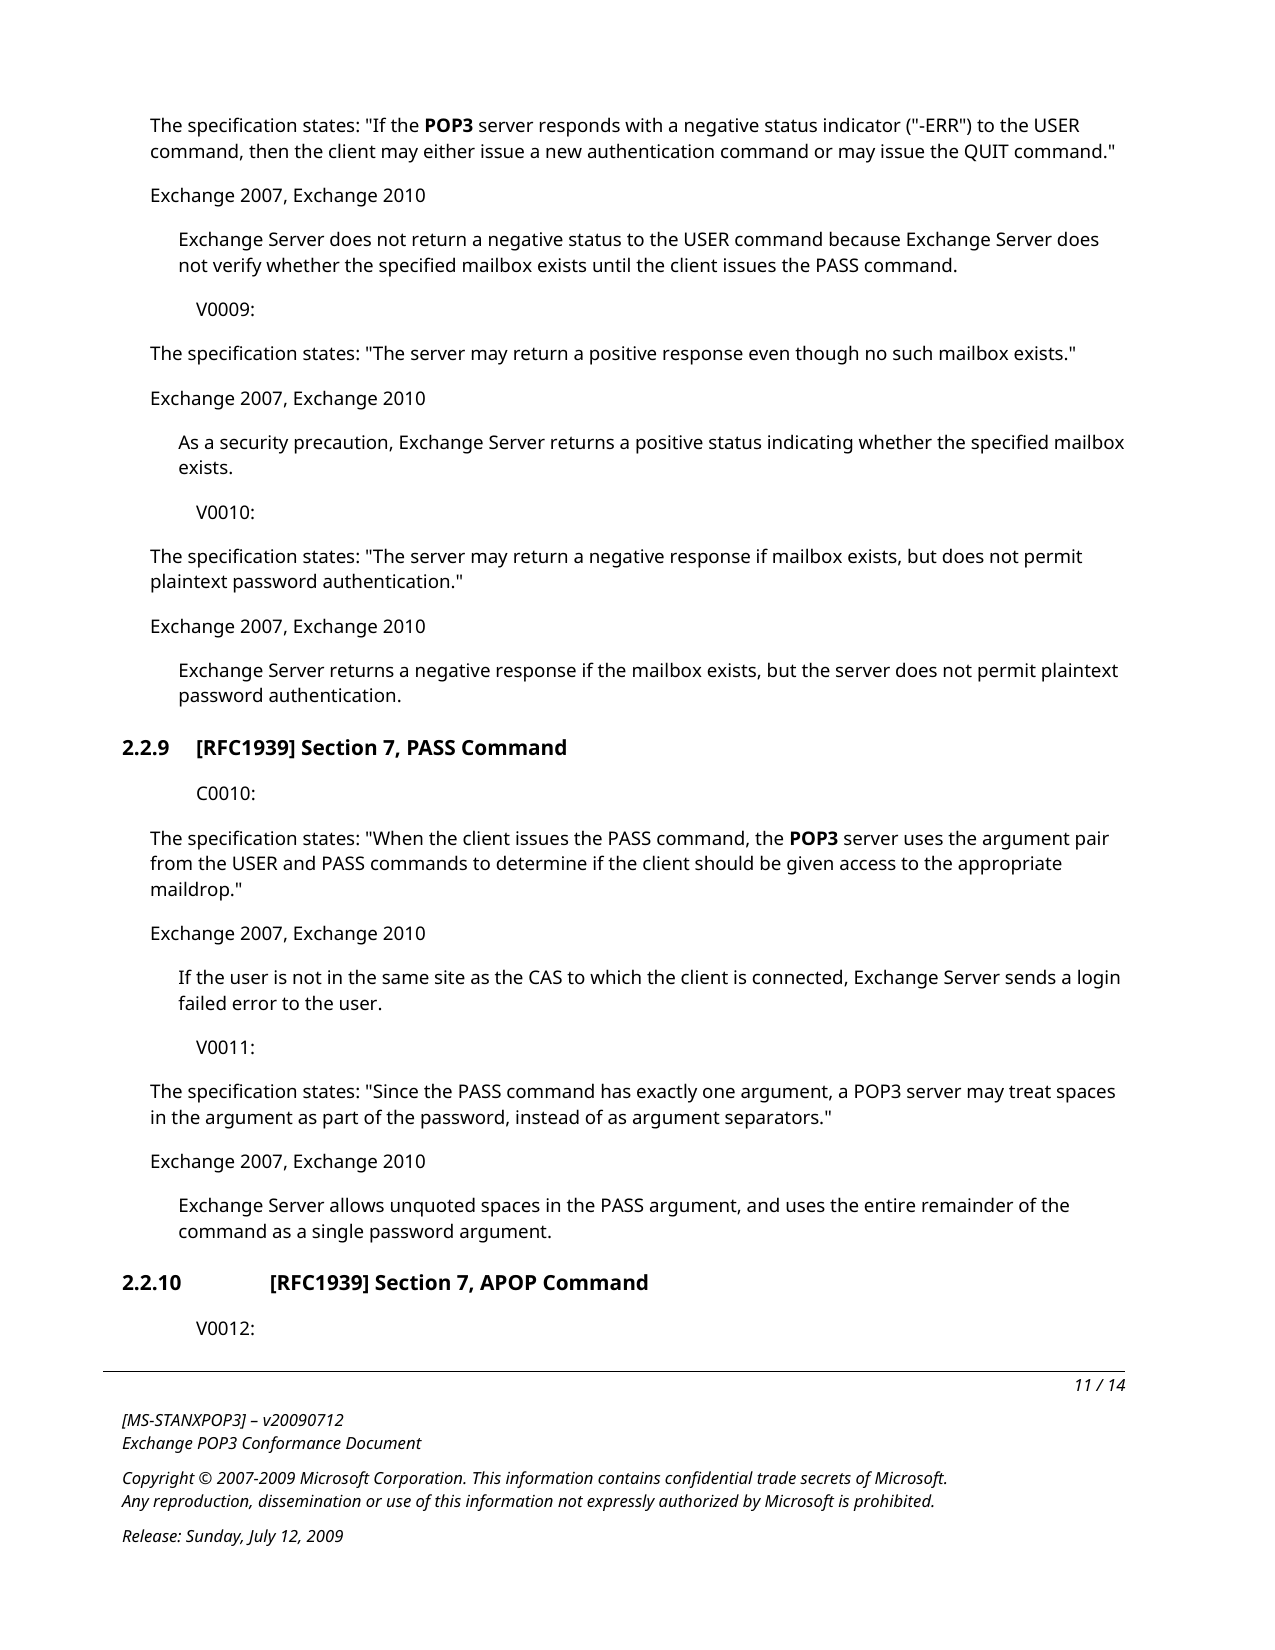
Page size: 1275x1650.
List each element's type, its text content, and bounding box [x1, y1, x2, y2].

list The specification states: "The server may return a negative response if mailbox exists, but does not permit plaintext password authentication." [112, 543, 1125, 594]
list Exchange 2007, Exchange 2010 [112, 920, 1125, 946]
list Exchange 2007, Exchange 2010 [112, 613, 1125, 638]
list If the user is not in the same site as the CAS to which the client is connected, Exchange Server sends a login failed error to the user. [141, 964, 1125, 1015]
list Exchange 2007, Exchange 2010 [112, 385, 1125, 410]
text V0009: [122, 296, 1125, 322]
list Exchange 2007, Exchange 2010 [112, 182, 1125, 208]
list The specification states: "When the client issues the PASS command, the POP3 server uses the argument pair from the USER and PASS commands to determine if the client should be given access to the appropriate maildrop." [112, 825, 1125, 901]
text V0010: [122, 499, 1125, 524]
list The specification states: "If the POP3 server responds with a negative status indicator ("-ERR") to the USER command, then the client may either issue a new authentication command or may issue the QUIT command." [112, 112, 1125, 163]
list The specification states: "Since the PASS command has exactly one argument, a POP3 server may treat spaces in the argument as part of the password, instead of as argument separators." [112, 1078, 1125, 1129]
subtitle [RFC1939] Section 7, APOP Command [122, 1268, 1125, 1297]
list Exchange Server allows unquoted spaces in the PASS argument, and uses the entire remainder of the command as a single password argument. [141, 1192, 1125, 1243]
list As a security precaution, Exchange Server returns a positive status indicating whether the specified mailbox exists. [141, 429, 1125, 480]
text V0012: [122, 1316, 1125, 1341]
subtitle [RFC1939] Section 7, PASS Command [122, 733, 1125, 762]
list Exchange 2007, Exchange 2010 [112, 1148, 1125, 1174]
list Exchange Server does not return a negative status to the USER command because Exchange Server does not verify whether the specified mailbox exists until the client issues the PASS command. [141, 227, 1125, 278]
text C0010: [122, 781, 1125, 806]
list Exchange Server returns a negative response if the mailbox exists, but the server does not permit plaintext password authentication. [141, 657, 1125, 708]
list The specification states: "The server may return a positive response even though no such mailbox exists." [112, 341, 1125, 366]
text V0011: [122, 1034, 1125, 1060]
